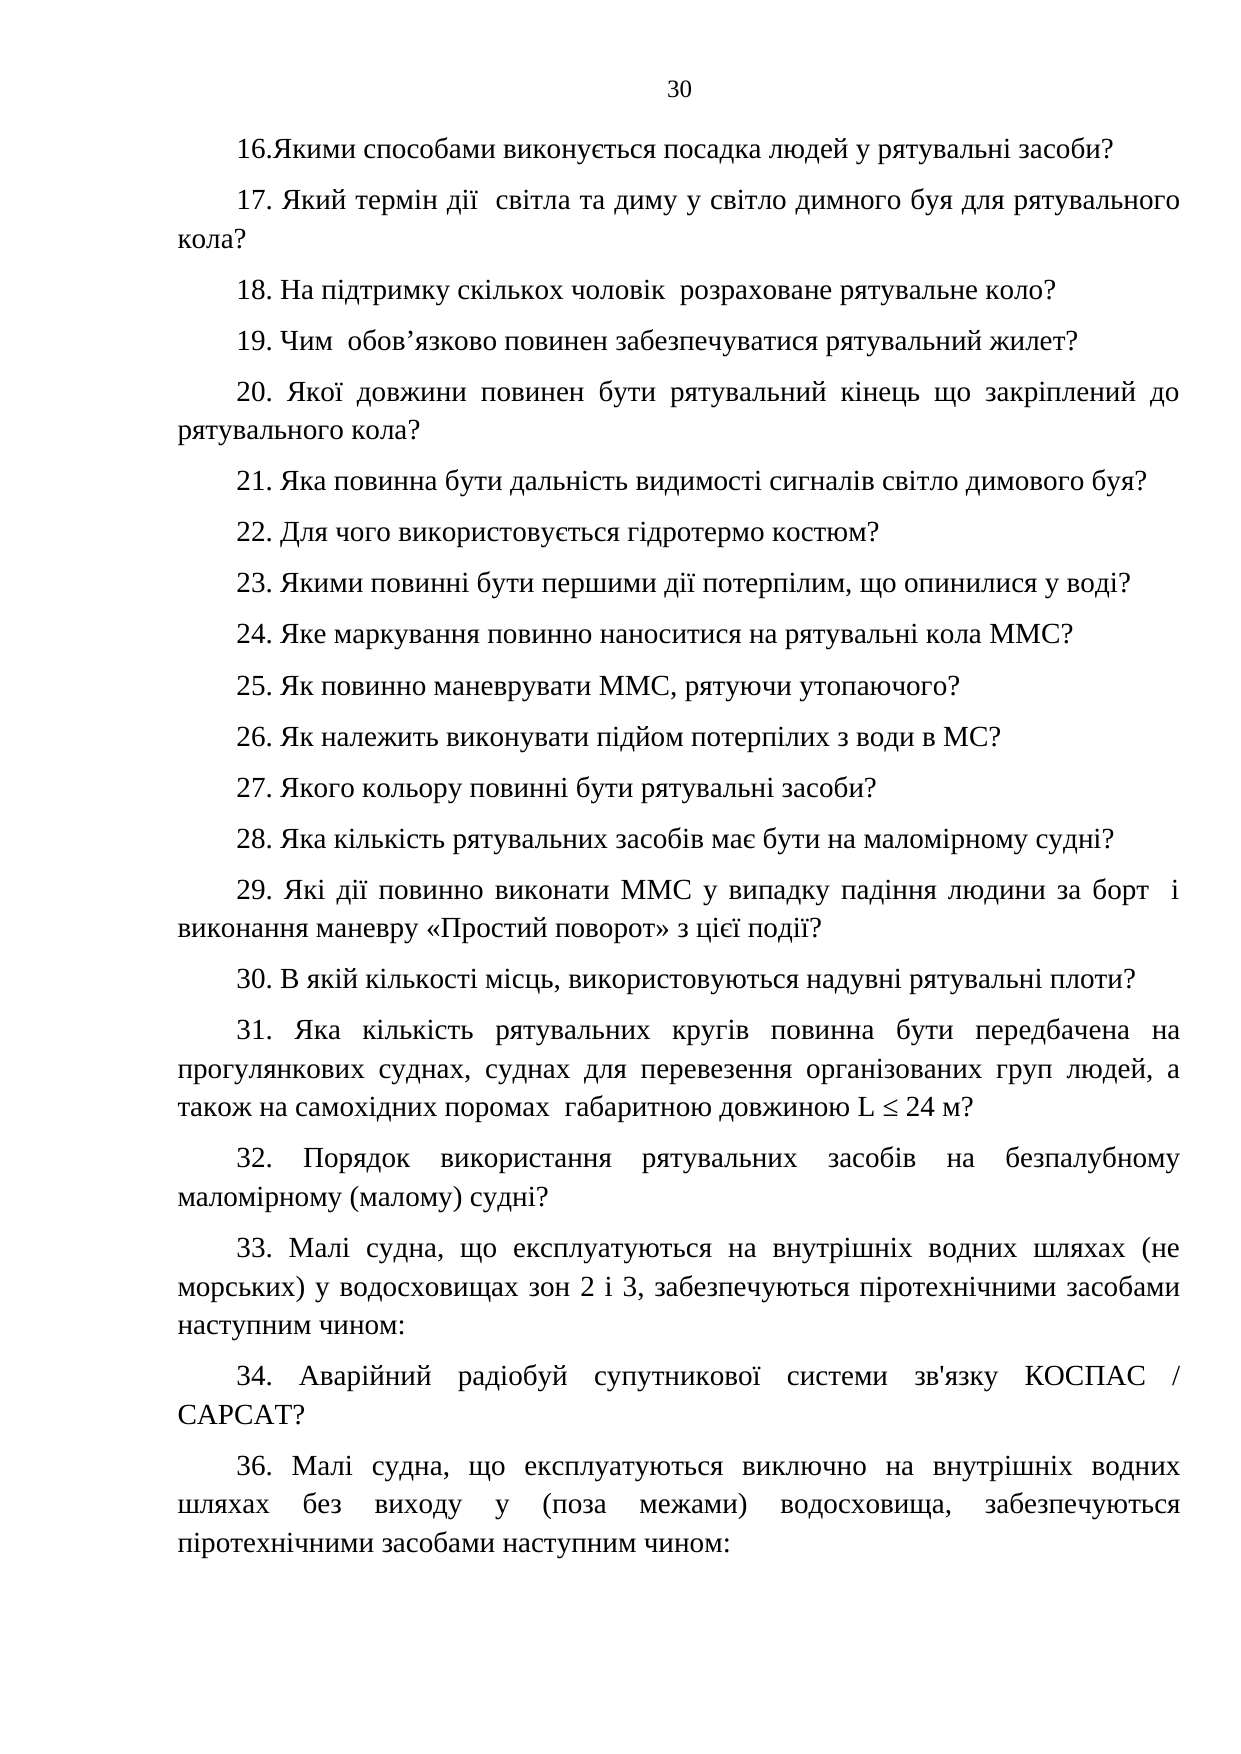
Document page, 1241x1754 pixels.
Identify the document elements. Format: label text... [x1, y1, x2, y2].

text 19. Чим обов’язково повинен забезпечуватися рятувальний жилет? [177, 323, 1181, 356]
text 17. Який термін дії світла та диму у світло димного буя для рятувального кола? [177, 182, 1181, 254]
text 28. Яка кількість рятувальних засобів має бути на маломірному судні? [177, 821, 1181, 854]
text 33. Малі судна, що експлуатуються на внутрішніх водних шляхах (не морських) у водосховищах зон 2 і 3, забезпечуються піротехнічними засобами наступним чином: [177, 1230, 1181, 1341]
text 16.Якими способами виконується посадка людей у рятувальні засоби? [177, 131, 1181, 165]
text 20. Якої довжини повинен бути рятувальний кінець що закріплений до рятувального кола? [177, 374, 1181, 446]
text 27. Якого кольору повинні бути рятувальні засоби? [177, 770, 1181, 803]
text 21. Яка повинна бути дальність видимості сигналів світло димового буя? [177, 463, 1181, 497]
text 25. Як повинно маневрувати ММС, рятуючи утопаючого? [177, 668, 1181, 701]
text 22. Для чого використовується гідротермо костюм? [177, 514, 1181, 548]
text 23. Якими повинні бути першими дії потерпілим, що опинилися у воді? [177, 566, 1181, 599]
text 36. Малі судна, що експлуатуються виключно на внутрішніх водних шляхах без виходу у (поза межами) водосховища, забезпечуються піротехнічними засобами наступним чином: [177, 1448, 1181, 1558]
text 18. На підтримку скількох чоловік розраховане рятувальне коло? [177, 272, 1181, 305]
text 24. Яке маркування повинно наноситися на рятувальні кола ММС? [177, 617, 1181, 650]
text 32. Порядок використання рятувальних засобів на безпалубному маломірному (малому) судні? [177, 1141, 1181, 1213]
text 26. Як належить виконувати підйом потерпілих з води в МС? [177, 719, 1181, 752]
text 34. Аварійний радіобуй супутникової системи зв'язку КОСПАС / САРСАТ? [177, 1358, 1181, 1430]
text 29. Які дії повинно виконати ММС у випадку падіння людини за борт і виконання маневру «Простий поворот» з цієї події? [177, 872, 1181, 944]
text 30. В якій кількості місць, використовуються надувні рятувальні плоти? [177, 961, 1181, 995]
text 31. Яка кількість рятувальних кругів повинна бути передбачена на прогулянкових суднах, суднах для перевезення організованих груп людей, а також на самохідних поромах габаритною довжиною L ≤ ? [177, 1012, 1181, 1123]
